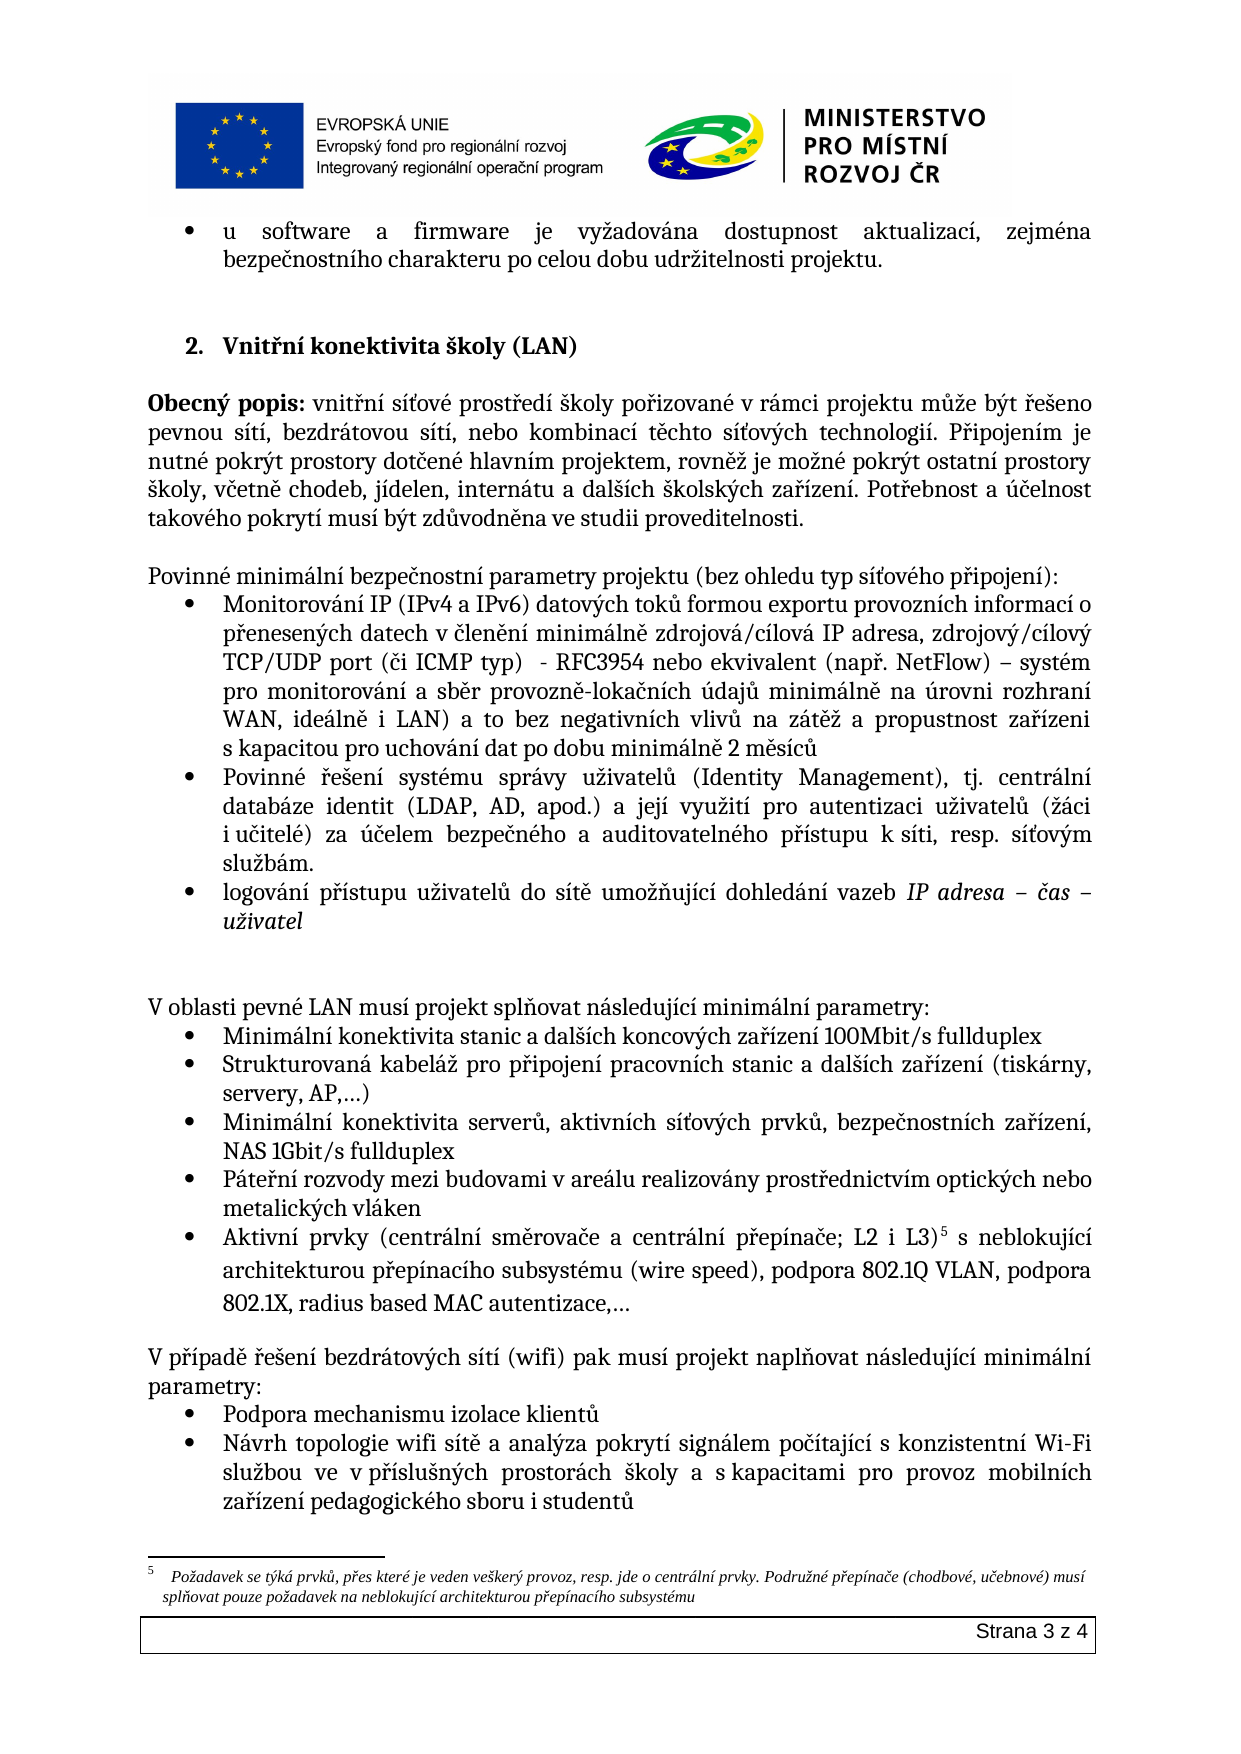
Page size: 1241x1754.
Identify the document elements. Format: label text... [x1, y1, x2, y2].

list Monitorování IP (IPv4 a IPv6) datových toků formou exportu provozních informací o přenesených datech v členění minimálně zdrojová/cílová IP adresa, zdrojový/cílový TCP/UDP port (či ICMP typ) - RFC3954 nebo ekvivalent (např. NetFlow) – systém pro monitorování a sběr provozně-lokačních údajů minimálně na úrovni rozhraní WAN, ideálně i LAN) a to bez negativních vlivů na zátěž a propustnost zařízeni s kapacitou pro uchování dat po dobu minimálně 2 měsíců [185, 590, 1092, 763]
list logování přístupu uživatelů do sítě umožňující dohledání vazeb IP adresa – čas – uživatel [185, 878, 1092, 935]
list Povinné minimální bezpečnostní parametry projektu (bez ohledu typ síťového připojení): [148, 562, 1092, 590]
list Povinné řešení systému správy uživatelů (Identity Management), tj. centrální databáze identit (LDAP, AD, apod.) a její využití pro autentizaci uživatelů (žáci i učitelé) za účelem bezpečného a auditovatelného přístupu k síti, resp. síťovým službám. [185, 763, 1092, 878]
list Minimální konektivita stanic a dalších koncových zařízení 100Mbit/s fullduplex [185, 1022, 1092, 1050]
list Minimální konektivita serverů, aktivních síťových prvků, bezpečnostních zařízení, NAS 1Gbit/s fullduplex [185, 1108, 1092, 1165]
list Vnitřní konektivita školy (LAN) [185, 332, 1092, 360]
list u software a firmware je vyžadována dostupnost aktualizací, zejména bezpečnostního charakteru po celou dobu udržitelnosti projektu. [185, 217, 1092, 274]
list Návrh topologie wifi sítě a analýza pokrytí signálem počítající s konzistentní Wi-Fi službou ve v příslušných prostorách školy a s kapacitami pro provoz mobilních zařízení pedagogického sboru i studentů [185, 1429, 1092, 1515]
picture [147, 73, 1013, 217]
list Podpora mechanismu izolace klientů [185, 1400, 1092, 1429]
list Obecný popis: vnitřní síťové prostředí školy pořizované v rámci projektu může být řešeno pevnou sítí, bezdrátovou sítí, nebo kombinací těchto síťových technologií. Připojením je nutné pokrýt prostory dotčené hlavním projektem, rovněž je možné pokrýt ostatní prostory školy, včetně chodeb, jídelen, internátu a dalších školských zařízení. Potřebnost a účelnost takového pokrytí musí být zdůvodněna ve studii proveditelnosti. [148, 389, 1092, 533]
list Páteřní rozvody mezi budovami v areálu realizovány prostřednictvím optických nebo metalických vláken [185, 1165, 1092, 1223]
list Strukturovaná kabeláž pro připojení pracovních stanic a dalších zařízení (tiskárny, servery, AP,…) [185, 1050, 1092, 1108]
list V oblasti pevné LAN musí projekt splňovat následující minimální parametry: [148, 993, 1092, 1022]
list Aktivní prvky (centrální směrovače a centrální přepínače; L2 i L3) s neblokující architekturou přepínacího subsystému (wire speed), podpora 802.1Q VLAN, podpora 802.1X, radius based MAC autentizace,… [185, 1223, 1092, 1318]
list V případě řešení bezdrátových sítí (wifi) pak musí projekt naplňovat následující minimální parametry: [148, 1343, 1092, 1400]
